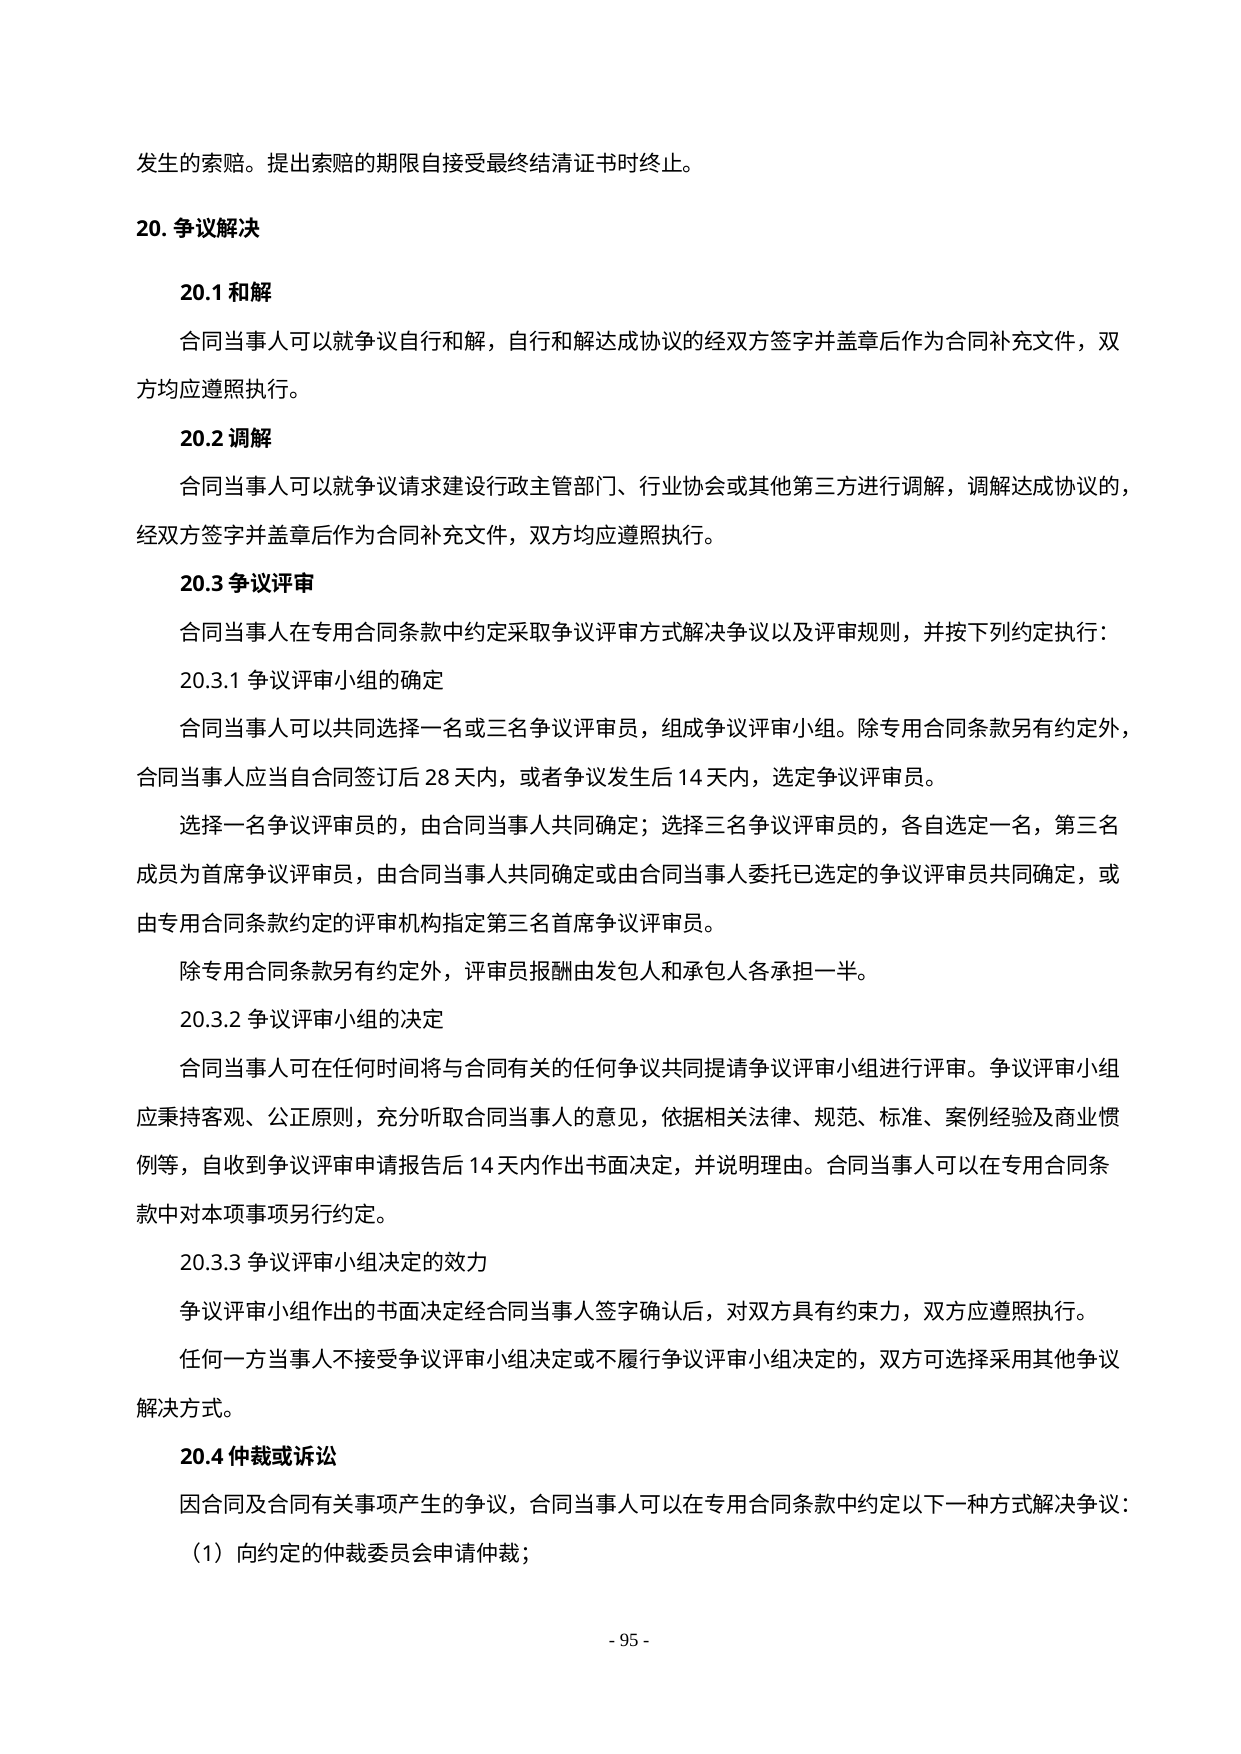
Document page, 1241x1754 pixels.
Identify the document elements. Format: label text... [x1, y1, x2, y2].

subtitle 20.4仲裁或诉讼 [136, 1439, 1122, 1471]
text 20.3.2 争议评审小组的决定 [136, 1002, 1122, 1034]
text （1）向约定的仲裁委员会申请仲裁； [136, 1535, 1122, 1568]
text 20.3.1 争议评审小组的确定 [136, 662, 1122, 695]
text （2）承包人按第14.4款〔最终结清〕提交的最终结清申请单中，只限于提出工程接收证书颁发后发生的索赔。提出索赔的期限自接受最终结清证书时终止。 [136, 146, 1122, 178]
subtitle 20. 争议解决 [136, 210, 1122, 243]
subtitle 20.2调解 [136, 420, 1122, 453]
subtitle 20.3争议评审 [136, 566, 1122, 598]
text 合同当事人可以就争议自行和解，自行和解达成协议的经双方签字并盖章后作为合同补充文件，双方均应遵照执行。 [136, 323, 1122, 404]
text 合同当事人可在任何时间将与合同有关的任何争议共同提请争议评审小组进行评审。争议评审小组应秉持客观、公正原则，充分听取合同当事人的意见，依据相关法律、规范、标准、案例经验及商业惯例等，自收到争议评审申请报告后14天内作出书面决定，并说明理由。合同当事人可以在专用合同条款中对本项事项另行约定。 [136, 1050, 1122, 1229]
text 除专用合同条款另有约定外，评审员报酬由发包人和承包人各承担一半。 [136, 954, 1122, 986]
text 20.3.3 争议评审小组决定的效力 [136, 1245, 1122, 1277]
text 合同当事人可以共同选择一名或三名争议评审员，组成争议评审小组。除专用合同条款另有约定外，合同当事人应当自合同签订后28天内，或者争议发生后14天内，选定争议评审员。 [136, 711, 1122, 792]
text 因合同及合同有关事项产生的争议，合同当事人可以在专用合同条款中约定以下一种方式解决争议： [136, 1487, 1122, 1519]
text 争议评审小组作出的书面决定经合同当事人签字确认后，对双方具有约束力，双方应遵照执行。 [136, 1293, 1122, 1326]
text 合同当事人可以就争议请求建设行政主管部门、行业协会或其他第三方进行调解，调解达成协议的，经双方签字并盖章后作为合同补充文件，双方均应遵照执行。 [136, 469, 1122, 550]
text 任何一方当事人不接受争议评审小组决定或不履行争议评审小组决定的，双方可选择采用其他争议解决方式。 [136, 1342, 1122, 1423]
text 选择一名争议评审员的，由合同当事人共同确定；选择三名争议评审员的，各自选定一名，第三名成员为首席争议评审员，由合同当事人共同确定或由合同当事人委托已选定的争议评审员共同确定，或由专用合同条款约定的评审机构指定第三名首席争议评审员。 [136, 808, 1122, 938]
subtitle 20.1和解 [136, 275, 1122, 307]
text 合同当事人在专用合同条款中约定采取争议评审方式解决争议以及评审规则，并按下列约定执行： [136, 614, 1122, 647]
